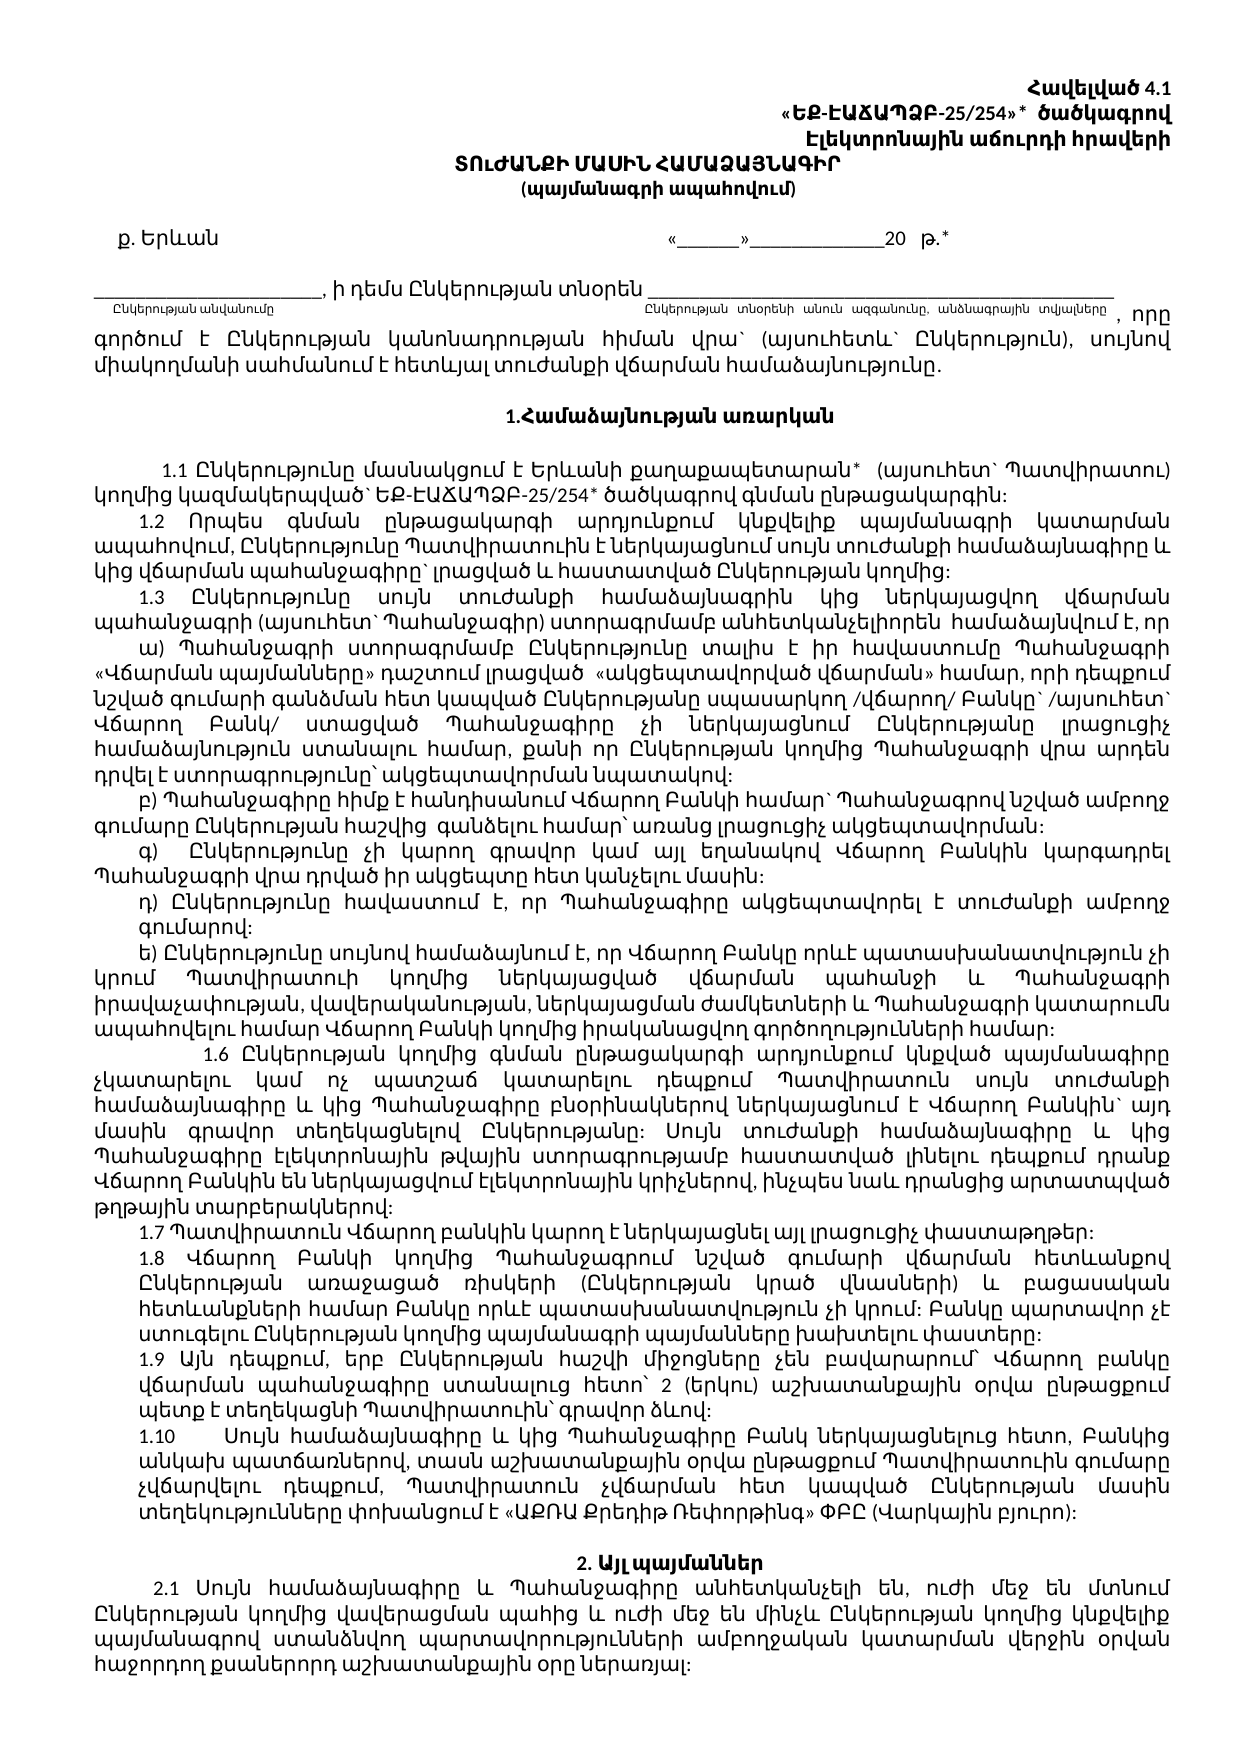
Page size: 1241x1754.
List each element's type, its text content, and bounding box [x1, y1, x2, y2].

text դ) Ընկերությունը հավաստում է, որ Պահանջագիրը ակցեպտավորել է տուժանքի ամբողջ գումարով: [138, 889, 1171, 940]
text (պայմանագրի ապահովում) [94, 177, 1171, 199]
text 1.2 Որպես գնման ընթացակարգի արդյունքում կնքվելիք պայմանագրի կատարման ապահովում, Ընկերությունը Պատվիրատուին է ներկայացնում սույն տուժանքի համաձայնագիրը և կից վճարման պահանջագիրը` լրացված և հաստատված Ընկերության կողմից: [94, 508, 1171, 584]
text 1.Համաձայնության առարկան [169, 403, 1171, 428]
text ______________________, ի դեմս Ընկերության տնօրեն _____________________________________________ [94, 276, 1171, 301]
text ե) Ընկերությունը սույնով համաձայնում է, որ Վճարող Բանկը որևէ պատասխանատվություն չի կրում Պատվիրատուի կողմից ներկայացված վճարման պահանջի և Պահանջագրի իրավաչափության, վավերականության, ներկայացման ժամկետների և Պահանջագրի կատարումն ապահովելու համար Վճարող Բանկի կողմից իրականացվող գործողությունների համար: [94, 940, 1171, 1042]
text բ) Պահանջագիրը հիմք է հանդիսանում Վճարող Բանկի համար` Պահանջագրով նշված ամբողջ գումարը Ընկերության հաշվից գանձելու համար՝ առանց լրացուցիչ ակցեպտավորման: [94, 787, 1171, 838]
text 2.1 Սույն համաձայնագիրը և Պահանջագիրը անհետկանչելի են, ուժի մեջ են մտնում Ընկերության կողմից վավերացման պահից և ուժի մեջ են մինչև Ընկերության կողմից կնքվելիք պայմանագրով ստանձնվող պարտավորությունների ամբողջական կատարման վերջին օրվան հաջորդող քսաներորդ աշխատանքային օրը ներառյալ: [94, 1575, 1171, 1677]
text ՏՈւԺԱՆՔԻ ՄԱՍԻՆ ՀԱՄԱՁԱՅՆԱԳԻՐ [94, 151, 1171, 177]
text գ) Ընկերությունը չի կարող գրավոր կամ այլ եղանակով Վճարող Բանկին կարգադրել Պահանջագրի վրա դրված իր ակցեպտը հետ կանչելու մասին: [94, 838, 1171, 889]
text 1.3 Ընկերությունը սույն տուժանքի համաձայնագրին կից ներկայացվող վճարման պահանջագրի (այսուհետ` Պահանջագիր) ստորագրմամբ անհետկանչելիորեն համաձայնվում է, որ [94, 584, 1171, 635]
text 1.8 Վճարող Բանկի կողմից Պահանջագրում նշված գումարի վճարման հետևանքով Ընկերության առաջացած ռիսկերի (Ընկերության կրած վնասների) և բացասական հետևանքների համար Բանկը որևէ պատասխանատվություն չի կրում: Բանկը պարտավոր չէ ստուգելու Ընկերության կողմից պայմանագրի պայմանները խախտելու փաստերը: [138, 1245, 1171, 1347]
text 2. Այլ պայմաններ [169, 1550, 1171, 1575]
text Էլեկտրոնային աճուրդի հրավերի [94, 126, 1171, 151]
text 1.6 Ընկերության կողմից գնման ընթացակարգի արդյունքում կնքված պայմանագիրը չկատարելու կամ ոչ պատշաճ կատարելու դեպքում Պատվիրատուն սույն տուժանքի համաձայնագիրը և կից Պահանջագիրը բնօրինակներով ներկայացնում է Վճարող Բանկին` այդ մասին գրավոր տեղեկացնելով Ընկերությանը: Սույն տուժանքի համաձայնագիրը և կից Պահանջագիրը էլեկտրոնային թվային ստորագրությամբ հաստատված լինելու դեպքում դրանք Վճարող Բանկին են ներկայացվում էլեկտրոնային կրիչներով, ինչպես նաև դրանցից արտատպված թղթային տարբերակներով: [94, 1042, 1171, 1219]
text 1.7 Պատվիրատուն Վճարող բանկին կարող է ներկայացնել այլ լրացուցիչ փաստաթղթեր: [138, 1219, 1171, 1245]
text Հավելված 4.1 [94, 75, 1171, 100]
text «ԵՔ-ԷԱՃԱՊՁԲ-25/254»* ծածկագրով [94, 100, 1171, 126]
text 1.1 Ընկերությունը մասնակցում է Երևանի քաղաքապետարան* (այսուհետ` Պատվիրատու) կողմից կազմակերպված` ԵՔ-ԷԱՃԱՊՁԲ-25/254* ծածկագրով գնման ընթացակարգին: [94, 457, 1171, 508]
text Ընկերության անվանումը Ընկերության տնօրենի անուն ազգանունը, անձնագրային տվյալները , որը գործում է Ընկերության կանոնադրության հիման վրա` (այսուհետև` Ընկերություն), սույնով միակողմանի սահմանում է հետևյալ տուժանքի վճարման համաձայնությունը. [94, 301, 1171, 377]
text ա) Պահանջագրի ստորագրմամբ Ընկերությունը տալիս է իր հավաստումը Պահանջագրի «Վճարման պայմանները» դաշտում լրացված «ակցեպտավորված վճարման» համար, որի դեպքում նշված գումարի գանձման հետ կապված Ընկերությանը սպասարկող /վճարող/ Բանկը` /այսուհետ` Վճարող Բանկ/ ստացված Պահանջագիրը չի ներկայացնում Ընկերությանը լրացուցիչ համաձայնություն ստանալու համար, քանի որ Ընկերության կողմից Պահանջագրի վրա արդեն դրվել է ստորագրությունը՝ ակցեպտավորման նպատակով: [94, 635, 1171, 787]
text 1.10 Սույն համաձայնագիրը և կից Պահանջագիրը Բանկ ներկայացնելուց հետո, Բանկից անկախ պատճառներով, տասն աշխատանքային օրվա ընթացքում Պատվիրատուին գումարը չվճարվելու դեպքում, Պատվիրատուն չվճարման հետ կապված Ընկերության մասին տեղեկությունները փոխանցում է «ԱՔՌԱ Քրեդիթ Ռեփորթինգ» ՓԲԸ (Վարկային բյուրո): [138, 1423, 1171, 1524]
text ք. Երևան «______»_____________20 թ.* [94, 225, 1171, 250]
text 1.9 Այն դեպքում, երբ Ընկերության հաշվի միջոցները չեն բավարարում՝ Վճարող բանկը վճարման պահանջագիրը ստանալուց հետո՝ 2 (երկու) աշխատանքային օրվա ընթացքում պետք է տեղեկացնի Պատվիրատուին՝ գրավոր ձևով: [138, 1347, 1171, 1423]
